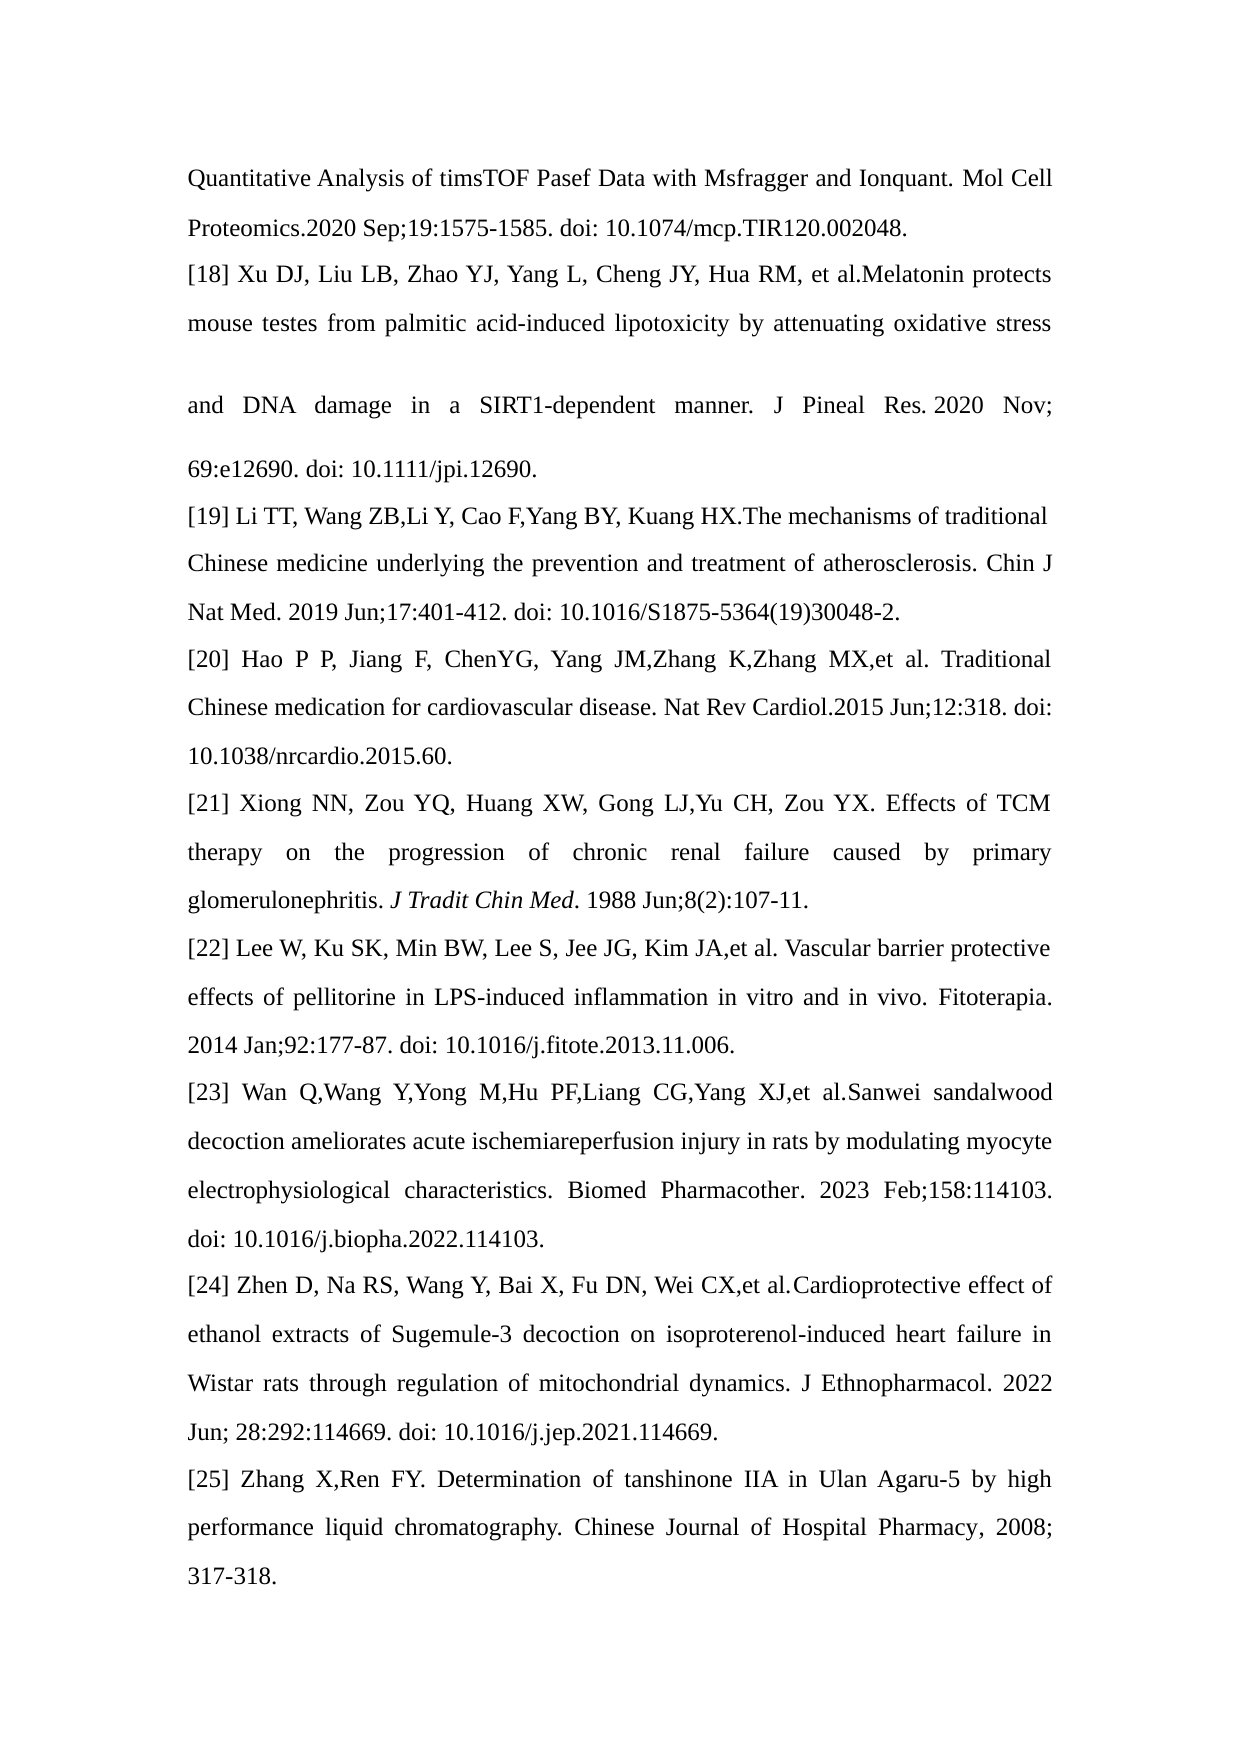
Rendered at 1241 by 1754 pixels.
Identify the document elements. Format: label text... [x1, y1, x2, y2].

text [19] Li TT, Wang ZB,Li Y, Cao F,Yang BY, Kuang HX.The mechanisms of traditional [187, 499, 1053, 532]
text [21] Xiong NN, Zou YQ, Huang XW, Gong LJ,Yu CH, Zou YX. Effects of TCM therapy on the progression of chronic renal failure caused by primary glomerulonephritis. J Tradit Chin Med. 1988 Jun;8(2):107-11. [187, 786, 1053, 916]
text Chinese medicine underlying the prevention and treatment of atherosclerosis. Chin J Nat Med. 2019 Jun;17:401-412. doi: 10.1016/S1875-5364(19)30048-2. [187, 546, 1053, 628]
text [187, 162, 1053, 243]
text [23] Wan Q,Wang Y,Yong M,Hu PF,Liang CG,Yang XJ,et al.Sanwei sandalwood decoction ameliorates acute ischemiareperfusion injury in rats by modulating myocyte electrophysiological characteristics. Biomed Pharmacother. 2023 Feb;158:114103. doi: 10.1016/j.biopha.2022.114103. [187, 1076, 1053, 1254]
text [25] Zhang X,Ren FY. Determination of tanshinone IIA in Ulan Agaru-5 by high performance liquid chromatography. Chinese Journal of Hospital Pharmacy, 2008; 317-318. [187, 1462, 1053, 1592]
text [20] Hao P P, Jiang F, ChenYG, Yang JM,Zhang K,Zhang MX,et al. Traditional Chinese medication for cardiovascular disease. Nat Rev Cardiol.2015 Jun;12:318. doi: 10.1038/nrcardio.2015.60. [187, 642, 1053, 772]
text [24] Zhen D, Na RS, Wang Y, Bai X, Fu DN, Wei CX,et al.Cardioprotective effect of ethanol extracts of Sugemule-3 decoction on isoproterenol-induced heart failure in Wistar rats through regulation of mitochondrial dynamics. J Ethnopharmacol. 2022 Jun; 28:292:114669. doi: 10.1016/j.jep.2021.114669. [187, 1269, 1053, 1447]
text [18] Xu DJ, Liu LB, Zhao YJ, Yang L, Cheng JY, Hua RM, et al.Melatonin protects mouse testes from palmitic acid-induced lipotoxicity by attenuating oxidative stress and DNA damage in a SIRT1-dependent manner. J Pineal Res. 2020 Nov; 69:e12690. doi: 10.1111/jpi.12690. [187, 258, 1053, 485]
text [22] Lee W, Ku SK, Min BW, Lee S, Jee JG, Kim JA,et al. Vascular barrier protective effects of pellitorine in LPS-induced inflammation in vitro and in vivo. Fitoterapia. 2014 Jan;92:177-87. doi: 10.1016/j.fitote.2013.11.006. [187, 931, 1053, 1061]
